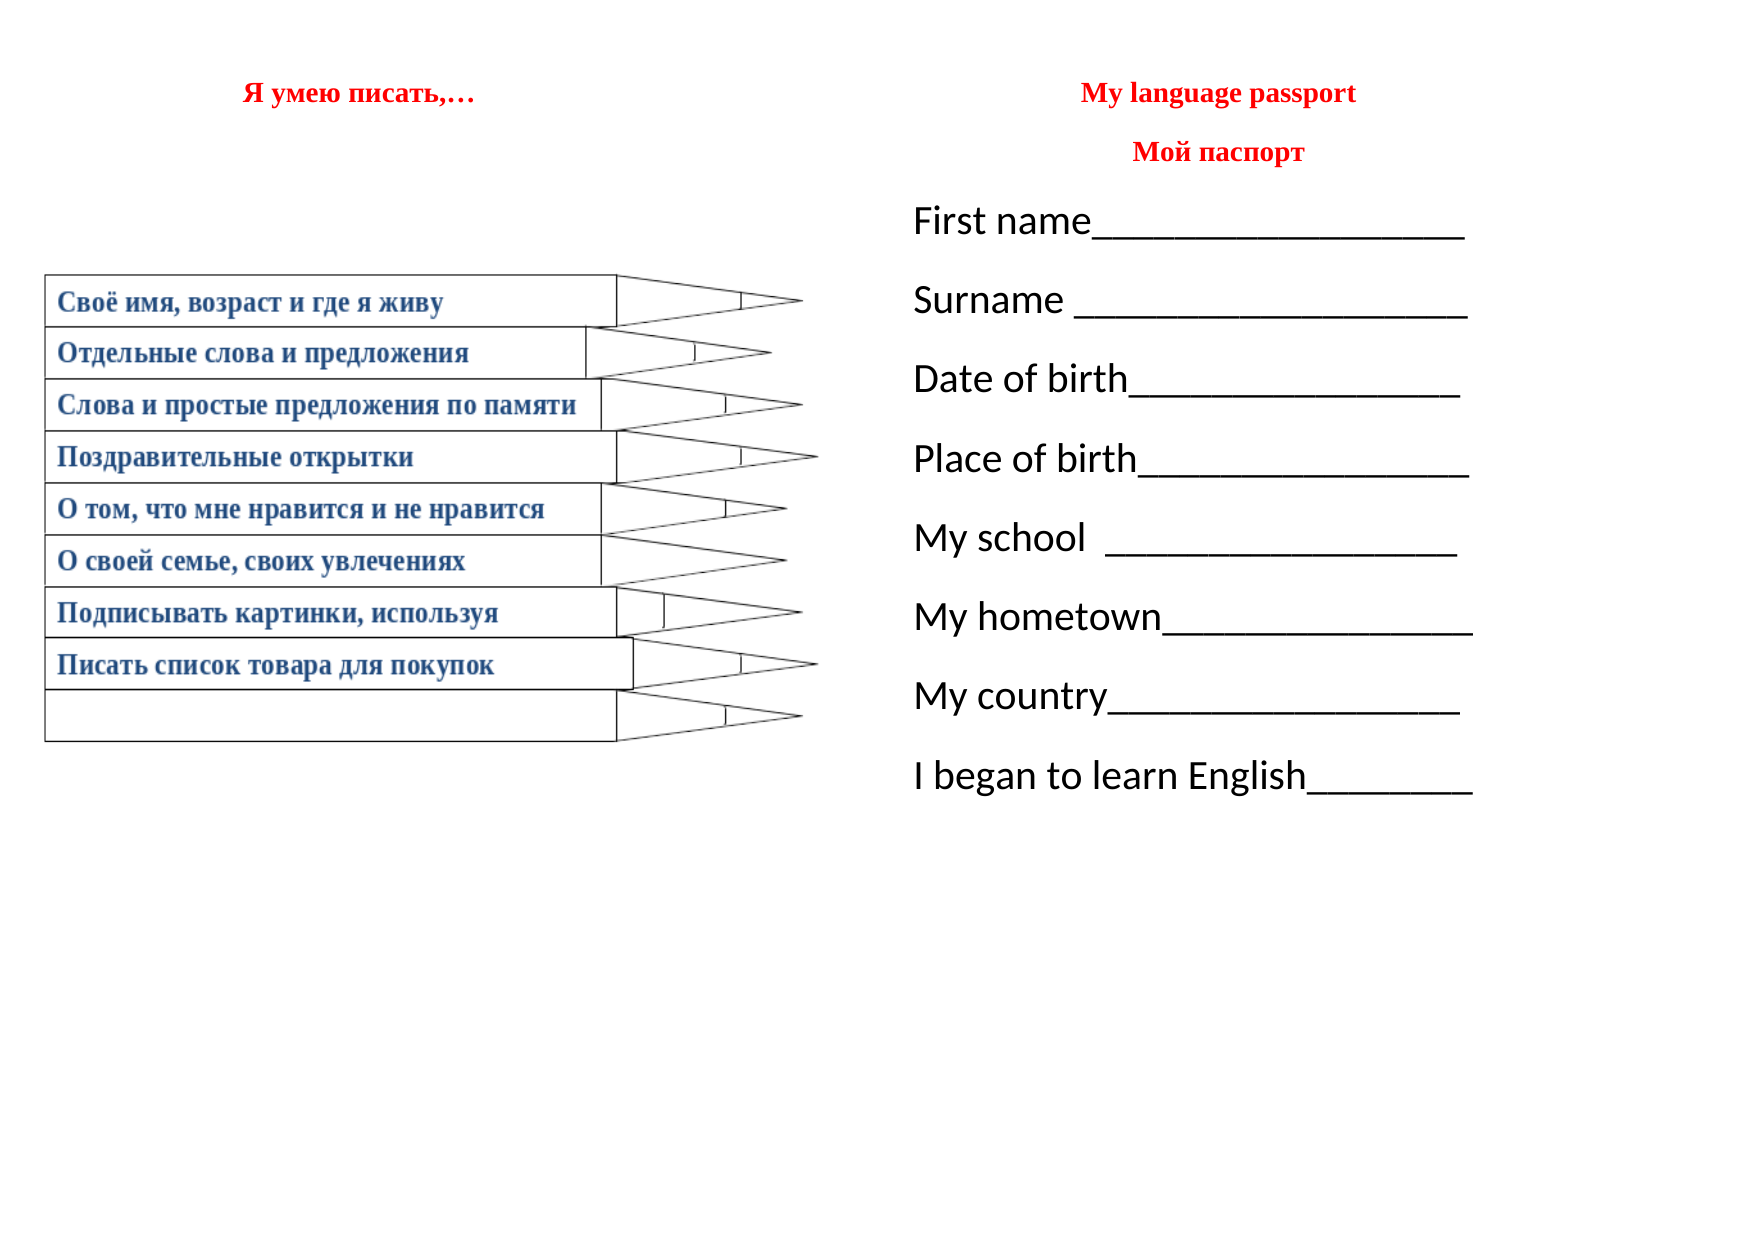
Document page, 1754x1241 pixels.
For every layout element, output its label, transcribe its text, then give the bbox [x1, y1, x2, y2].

text Я умею писать,… My language passport [75, 75, 1679, 108]
text First name__________________ [75, 194, 1679, 244]
text My country_________________ [635, 669, 1679, 720]
text Surname ___________________ [620, 273, 1679, 324]
text My school _________________ [621, 511, 1679, 562]
text Place of birth________________ [646, 432, 1679, 482]
text My hometown_______________ [635, 590, 1679, 641]
text Мой паспорт [75, 134, 1679, 168]
text Date of birth________________ [619, 352, 1679, 403]
text I began to learn English________ [75, 749, 1679, 799]
